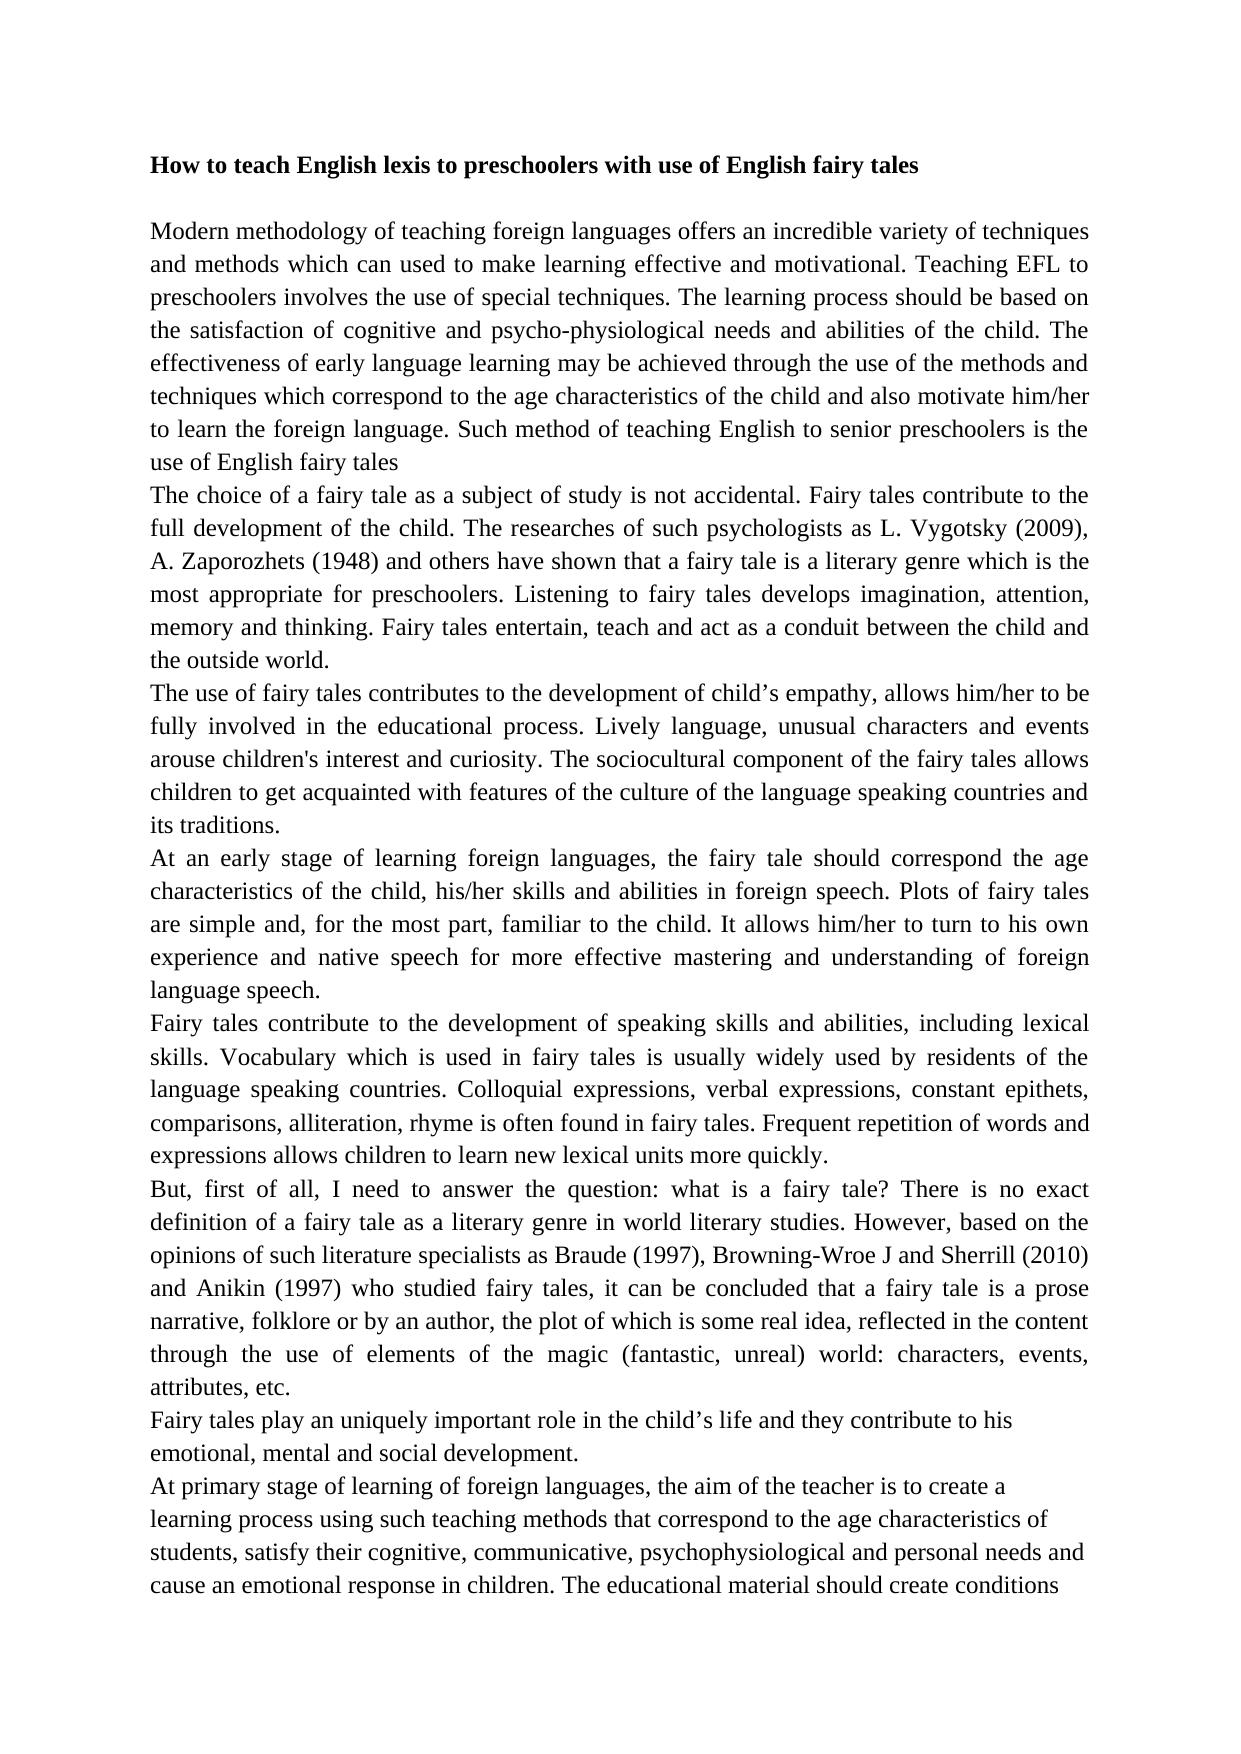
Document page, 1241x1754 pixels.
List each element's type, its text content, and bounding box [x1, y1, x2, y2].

text How to teach English lexis to preschoolers with use of English fairy tales [150, 150, 1090, 179]
text Fairy tales contribute to the development of speaking skills and abilities, including lexical skills. Vocabulary which is used in fairy tales is usually widely used by residents of the language speaking countries. Colloquial expressions, verbal expressions, constant epithets, comparisons, alliteration, rhyme is often found in fairy tales. Frequent repetition of words and expressions allows children to learn new lexical units more quickly. [150, 1008, 1090, 1169]
text But, first of all, I need to answer the question: what is a fairy tale? There is no exact definition of a fairy tale as a literary genre in world literary studies. However, based on the opinions of such literature specialists as Braude (1997), Browning-Wroe J and Sherrill (2010) and Anikin (1997) who studied fairy tales, it can be concluded that a fairy tale is a prose narrative, folklore or by an author, the plot of which is some real idea, reflected in the content through the use of elements of the magic (fantastic, unreal) world: characters, events, attributes, etc. [150, 1174, 1090, 1401]
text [150, 1471, 1090, 1599]
text The use of fairy tales contributes to the development of child’s empathy, allows him/her to be fully involved in the educational process. Lively language, unusual characters and events arouse children's interest and curiosity. The sociocultural component of the fairy tales allows children to get acquainted with features of the culture of the language speaking countries and its traditions. [150, 678, 1090, 839]
text At an early stage of learning foreign languages, the fairy tale should correspond the age characteristics of the child, his/her skills and abilities in foreign speech. Plots of fairy tales are simple and, for the most part, familiar to the child. It allows him/her to turn to his own experience and native speech for more effective mastering and understanding of foreign language speech. [150, 843, 1090, 1004]
text Fairy tales play an uniquely important role in the child’s life and they contribute to his emotional, mental and social development. [150, 1405, 1090, 1467]
text The choice of a fairy tale as a subject of study is not accidental. Fairy tales contribute to the full development of the child. The researches of such psychologists as L. Vygotsky (2009), A. Zaporozhets (1948) and others have shown that a fairy tale is a literary genre which is the most appropriate for preschoolers. Listening to fairy tales develops imagination, attention, memory and thinking. Fairy tales entertain, teach and act as a conduit between the child and the outside world. [150, 480, 1090, 674]
text Modern methodology of teaching foreign languages offers an incredible variety of techniques and methods which can used to make learning effective and motivational. Teaching EFL to preschoolers involves the use of special techniques. The learning process should be based on the satisfaction of cognitive and psycho-physiological needs and abilities of the child. The effectiveness of early language learning may be achieved through the use of the methods and techniques which correspond to the age characteristics of the child and also motivate him/her to learn the foreign language. Such method of teaching English to senior preschoolers is the use of English fairy tales [150, 216, 1090, 476]
